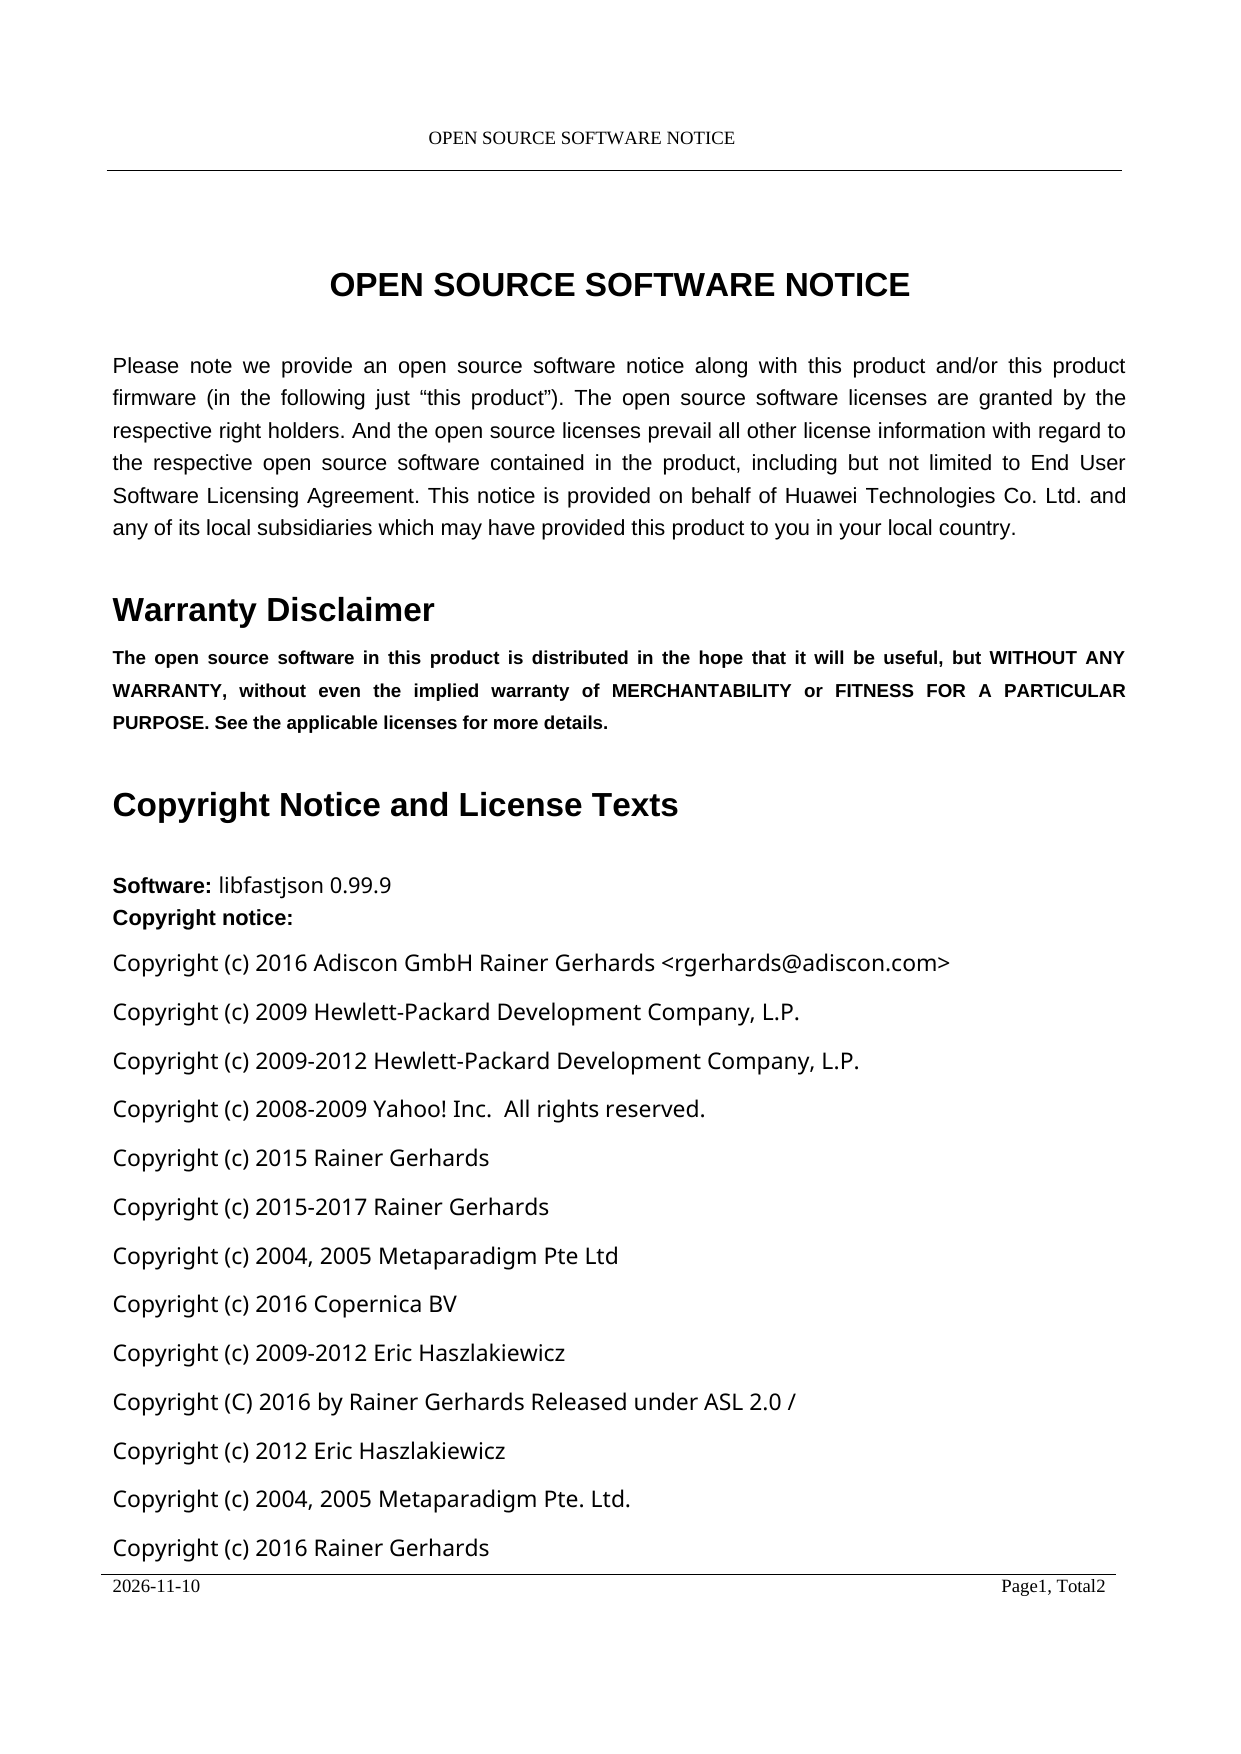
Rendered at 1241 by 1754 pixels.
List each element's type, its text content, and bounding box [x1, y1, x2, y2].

text Please note we provide an open source software notice along with this product and/or this product firmware (in the following just “this product”). The open source software licenses are granted by the respective right holders. And the open source licenses prevail all other license information with regard to the respective open source software contained in the product, including but not limited to End User Software Licensing Agreement. This notice is provided on behalf of Huawei Technologies Co. Ltd. and any of its local subsidiaries which may have provided this product to you in your local country. [112, 349, 1128, 544]
text Copyright Notice and License Texts [112, 771, 1128, 836]
text Warranty Disclaimer [112, 576, 1128, 641]
text Copyright notice: [112, 901, 1128, 934]
text Software: libfastjson 0.99.9 [112, 869, 1128, 901]
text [112, 947, 1128, 1564]
text OPEN SOURCE SOFTWARE NOTICE [112, 251, 1128, 316]
text The open source software in this product is distributed in the hope that it will be useful, but WITHOUT ANY WARRANTY, without even the implied warranty of MERCHANTABILITY or FITNESS FOR A PARTICULAR PURPOSE. See the applicable licenses for more details. [112, 641, 1128, 739]
